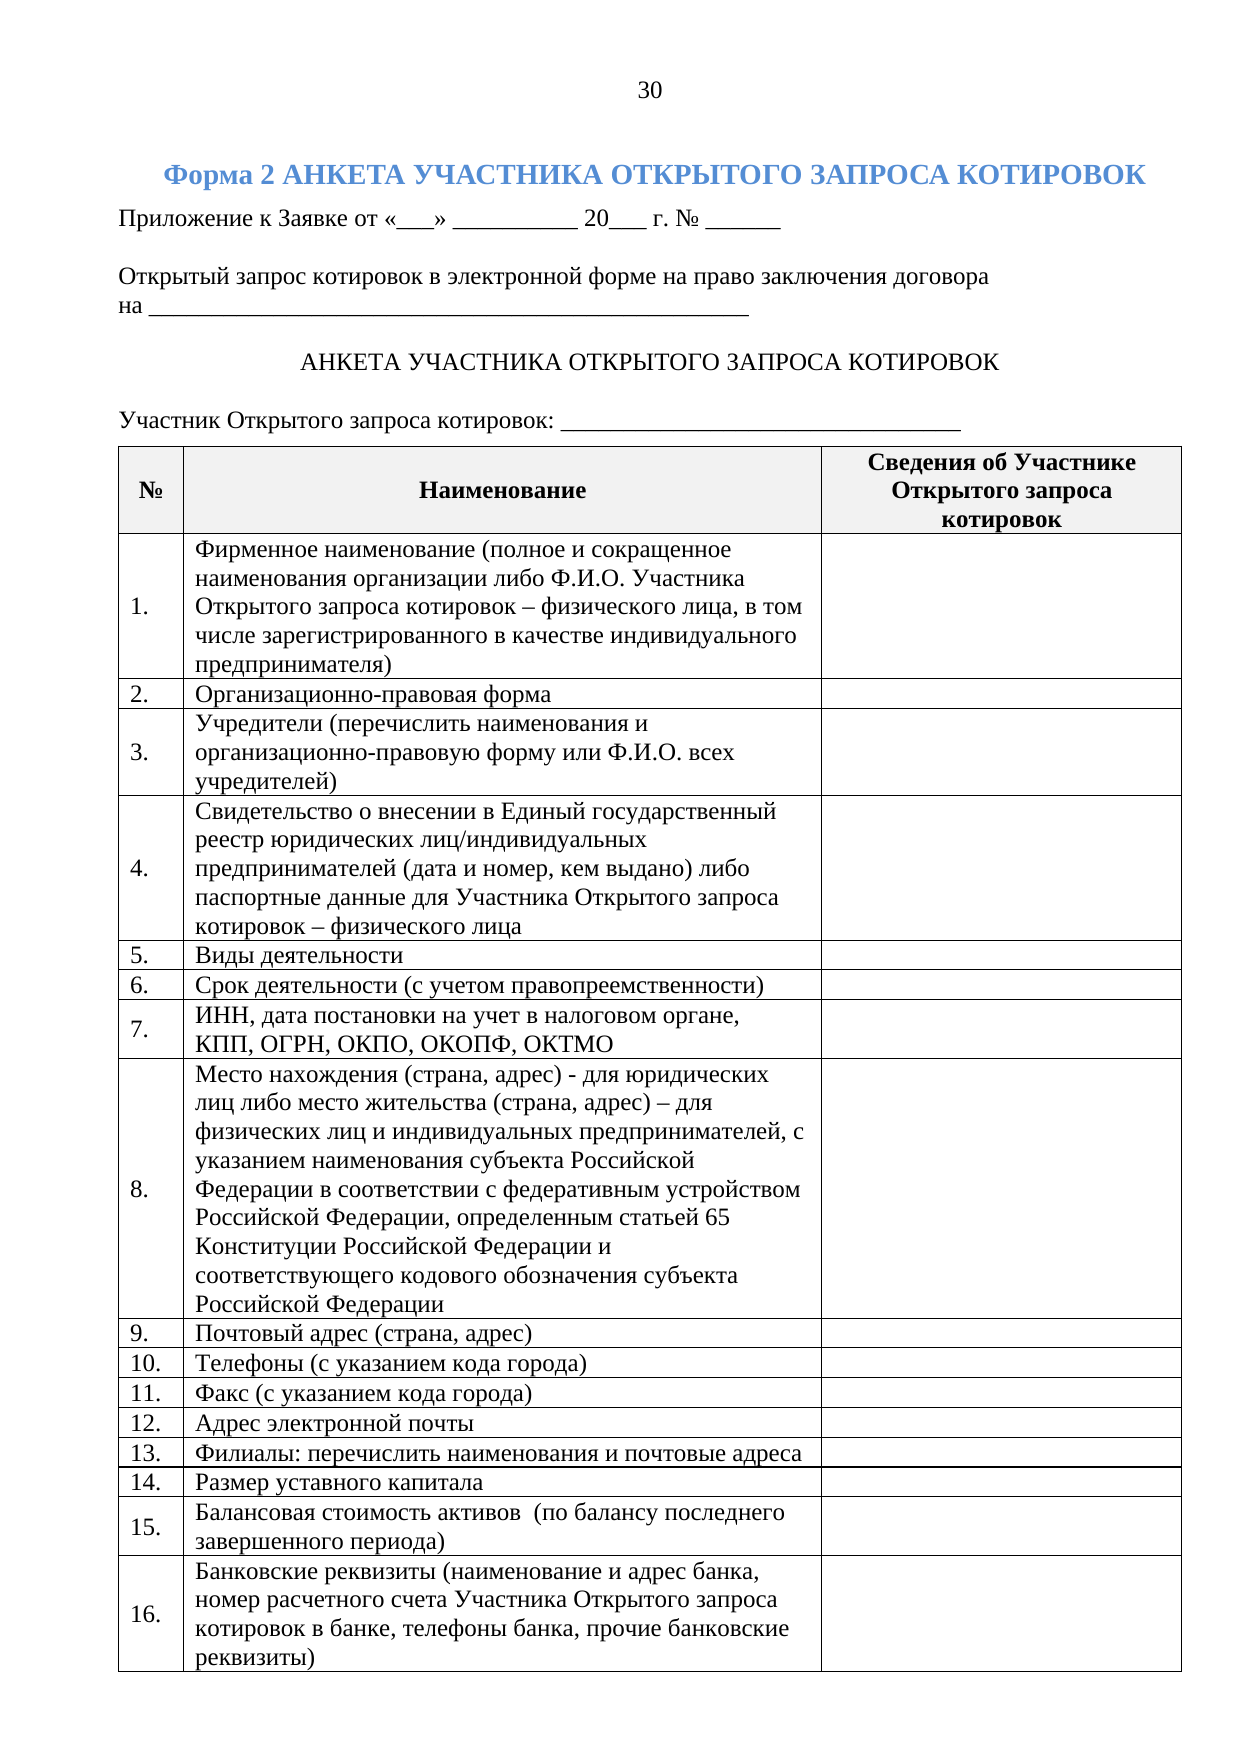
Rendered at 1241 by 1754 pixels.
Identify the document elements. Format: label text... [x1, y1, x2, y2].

text Открытый запрос котировок в электронной форме на право заключения договора [118, 261, 1181, 290]
table_cell [822, 1059, 1181, 1317]
table_cell 16. [119, 1556, 183, 1671]
table_header Сведения об Участнике Открытого запроса котировок [822, 447, 1181, 533]
table_cell 4. [119, 796, 183, 939]
text АНКЕТА УЧАСТНИКА ОТКРЫТОГО ЗАПРОСА КОТИРОВОК [118, 347, 1181, 376]
table_header Наименование [184, 447, 821, 533]
table_cell [822, 1556, 1181, 1671]
table_cell Размер уставного капитала [184, 1468, 821, 1496]
table_cell 1. [119, 534, 183, 678]
table_cell [822, 709, 1181, 795]
text Участник Открытого запроса котировок: ________________________________ [118, 405, 1181, 433]
text на ________________________________________________ [118, 290, 1181, 318]
table_cell Адрес электронной почты [184, 1408, 821, 1437]
table_cell Телефоны (с указанием кода города) [184, 1348, 821, 1377]
table_cell Банковские реквизиты (наименование и адрес банка, номер расчетного счета Участника Открытого запроса котировок в банке, телефоны банка, прочие банковские реквизиты) [184, 1556, 821, 1671]
table_cell 10. [119, 1348, 183, 1377]
table_cell [822, 1000, 1181, 1058]
table_cell [822, 941, 1181, 969]
table_cell 3. [119, 709, 183, 795]
table_cell [822, 1408, 1181, 1437]
table_cell [822, 970, 1181, 999]
text Форма 2 АНКЕТА УЧАСТНИКА ОТКРЫТОГО ЗАПРОСА КОТИРОВОК [163, 157, 1181, 191]
table_cell 14. [119, 1468, 183, 1496]
table_header № [119, 447, 183, 533]
table_cell [822, 1348, 1181, 1377]
table_cell 7. [119, 1000, 183, 1058]
table_cell [822, 1438, 1181, 1466]
table_cell 8. [119, 1059, 183, 1317]
table_cell Срок деятельности (с учетом правопреемственности) [184, 970, 821, 999]
table_cell 6. [119, 970, 183, 999]
table_cell [822, 1468, 1181, 1496]
table_cell Филиалы: перечислить наименования и почтовые адреса [184, 1438, 821, 1466]
table_cell Фирменное наименование (полное и сокращенное наименования организации либо Ф.И.О. Участника Открытого запроса котировок – физического лица, в том числе зарегистрированного в качестве индивидуального предпринимателя) [184, 534, 821, 678]
table_cell Свидетельство о внесении в Единый государственный реестр юридических лиц/индивидуальных предпринимателей (дата и номер, кем выдано) либо паспортные данные для Участника Открытого запроса котировок – физического лица [184, 796, 821, 939]
table_cell Место нахождения (страна, адрес) - для юридических лиц либо место жительства (страна, адрес) – для физических лиц и индивидуальных предпринимателей, с указанием наименования субъекта Российской Федерации в соответствии с федеративным устройством Российской Федерации, определенным статьей 65 Конституции Российской Федерации и соответствующего кодового обозначения субъекта Российской Федерации [184, 1059, 821, 1317]
table_cell [822, 1378, 1181, 1407]
table_cell Почтовый адрес (страна, адрес) [184, 1319, 821, 1347]
table_cell 11. [119, 1378, 183, 1407]
table_cell Факс (с указанием кода города) [184, 1378, 821, 1407]
table_cell 13. [119, 1438, 183, 1466]
table_cell [822, 679, 1181, 707]
table_cell 9. [119, 1319, 183, 1347]
table_cell 2. [119, 679, 183, 707]
table_cell Виды деятельности [184, 941, 821, 969]
table_cell Организационно-правовая форма [184, 679, 821, 707]
text Приложение к Заявке от «___» __________ 20___ г. № ______ [118, 203, 1181, 232]
table_cell Балансовая стоимость активов (по балансу последнего завершенного периода) [184, 1497, 821, 1555]
table_cell [822, 796, 1181, 939]
table_cell [822, 534, 1181, 678]
table_cell 5. [119, 941, 183, 969]
table_cell 15. [119, 1497, 183, 1555]
table_cell 12. [119, 1408, 183, 1437]
table_cell ИНН, дата постановки на учет в налоговом органе, КПП, ОГРН, ОКПО, ОКОПФ, ОКТМО [184, 1000, 821, 1058]
table_cell [822, 1497, 1181, 1555]
table_cell Учредители (перечислить наименования и организационно-правовую форму или Ф.И.О. всех учредителей) [184, 709, 821, 795]
table_cell [822, 1319, 1181, 1347]
